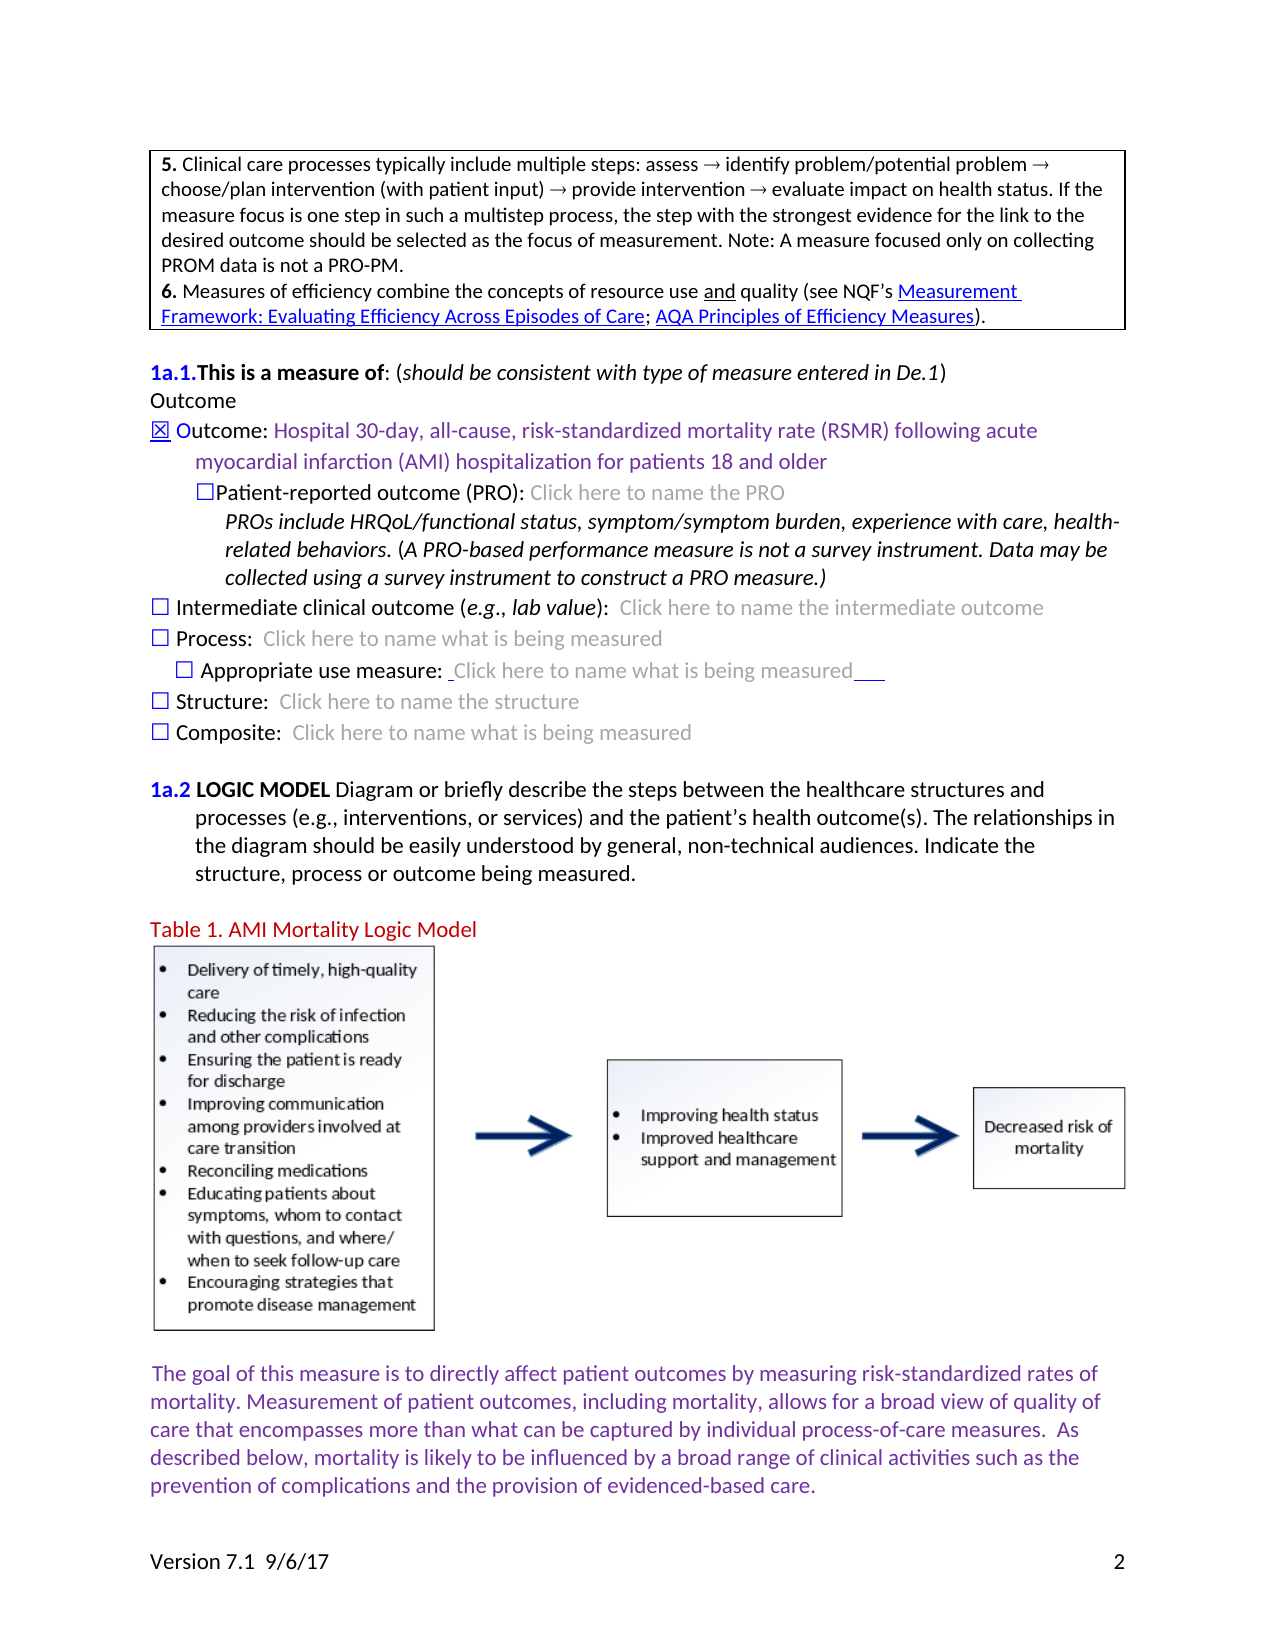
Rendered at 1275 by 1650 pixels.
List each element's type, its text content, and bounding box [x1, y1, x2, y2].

text The goal of this measure is to directly affect patient outcomes by measuring risk-standardized rates of mortality. Measurement of patient outcomes, including mortality, allows for a broad view of quality of care that encompasses more than what can be captured by individual process-of-care measures. As described below, mortality is likely to be influenced by a broad range of clinical activities such as the prevention of complications and the provision of evidenced-based care. [150, 1359, 1125, 1499]
text Patient-reported outcome (PRO): [195, 476, 1125, 507]
text Composite: [150, 716, 1125, 747]
text Intermediate clinical outcome (e.g., lab value): [150, 591, 1125, 622]
text Structure: [150, 685, 1125, 716]
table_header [151, 151, 1124, 329]
text 1a.2 LOGIC MODEL Diagram or briefly describe the steps between the healthcare structures and processes (e.g., interventions, or services) and the patient’s health outcome(s). The relationships in the diagram should be easily understood by general, non-technical audiences. Indicate the structure, process or outcome being measured. [150, 775, 1125, 887]
text Process: [150, 622, 1125, 654]
text Outcome [150, 386, 1125, 414]
text Outcome: [150, 414, 1125, 476]
text PROs include HRQoL/functional status, symptom/symptom burden, experience with care, health-related behaviors. (A PRO-based performance measure is not a survey instrument. Data may be collected using a survey instrument to construct a PRO measure.) [225, 507, 1125, 591]
text Table 1. AMI Mortality Logic Model [150, 916, 1125, 943]
text Appropriate use measure: [150, 654, 1125, 685]
text 1a.1.This is a measure of: (should be consistent with type of measure entered in De.1) [150, 358, 1125, 386]
